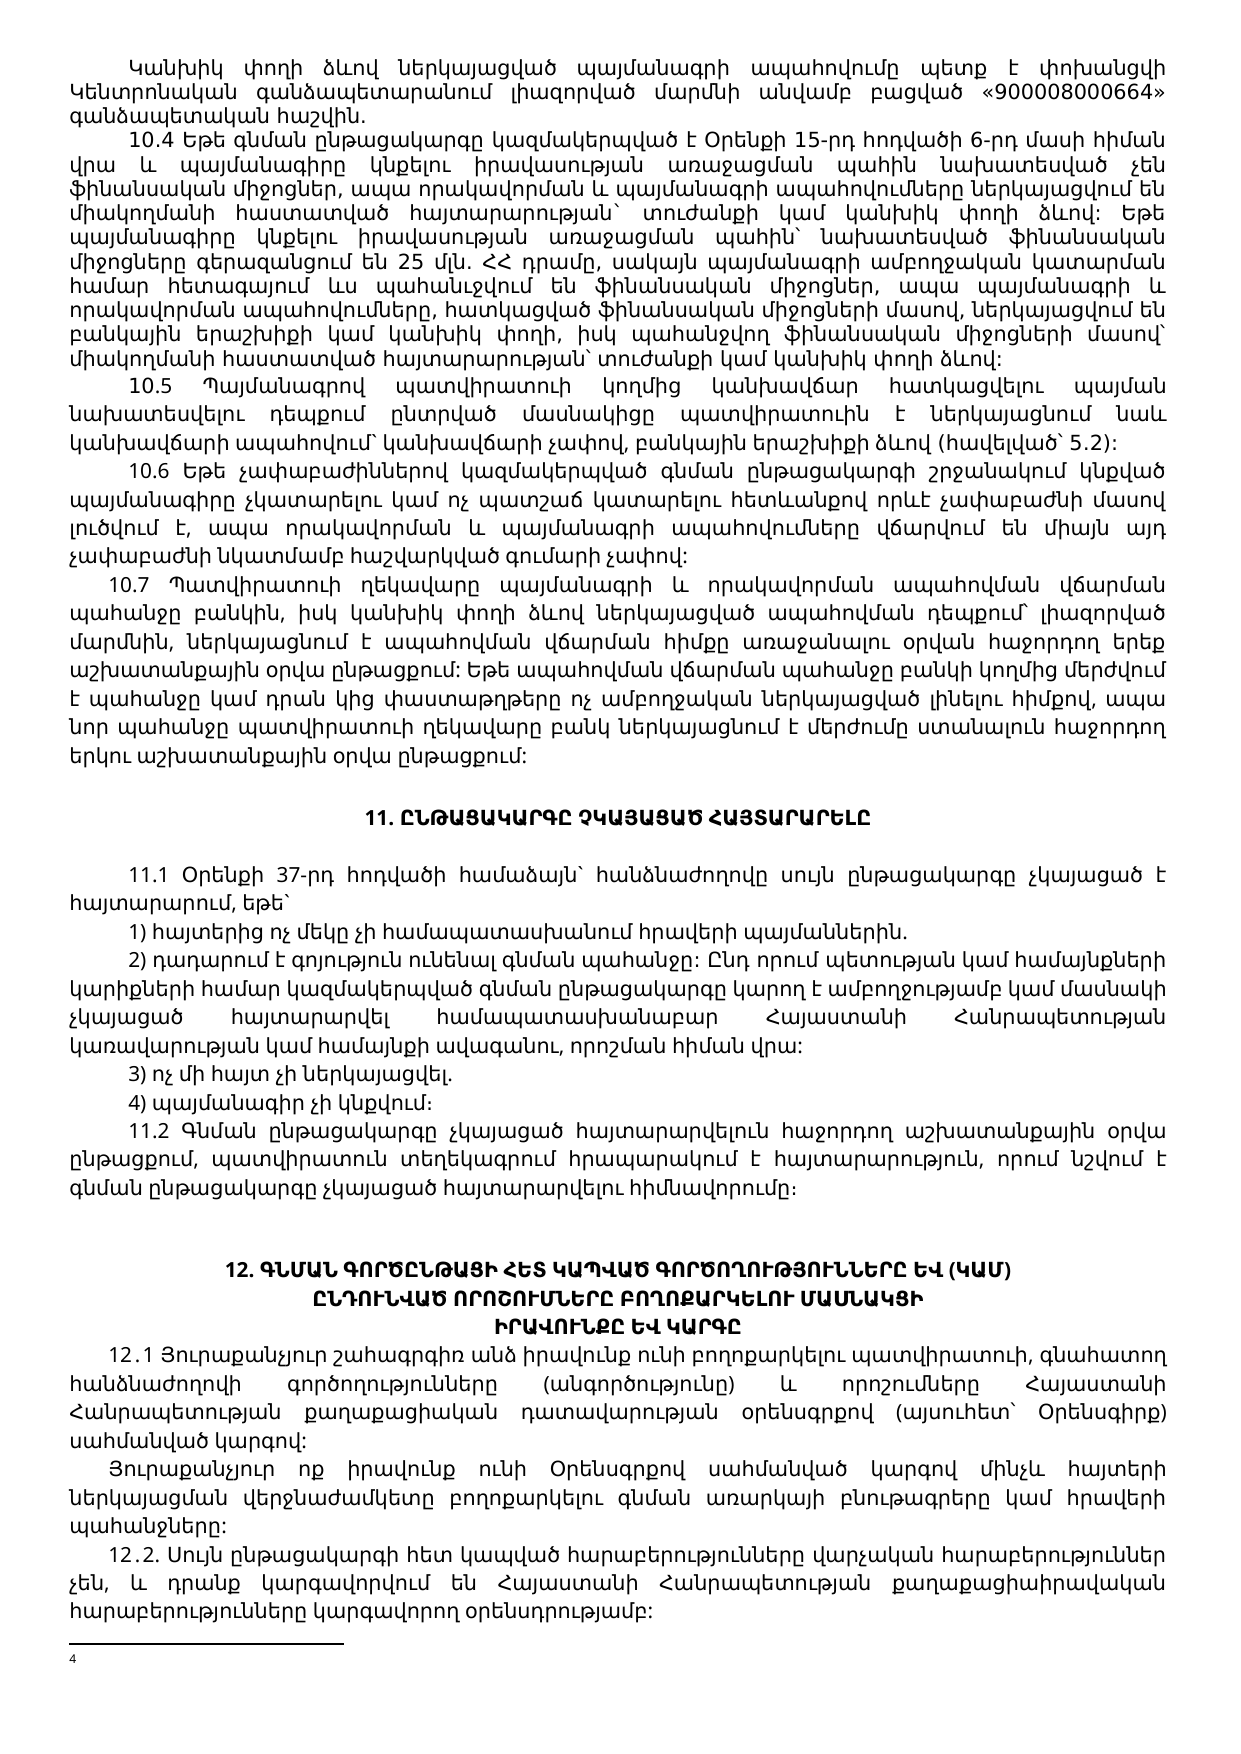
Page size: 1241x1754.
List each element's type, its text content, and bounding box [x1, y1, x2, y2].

text 11. ԸՆԹԱՑԱԿԱՐԳԸ ՉԿԱՅԱՑԱԾ ՀԱՅՏԱՐԱՐԵԼԸ [69, 803, 1167, 832]
text ԸՆԴՈՒՆՎԱԾ ՈՐՈՇՈՒՄՆԵՐԸ ԲՈՂՈՔԱՐԿԵԼՈՒ ՄԱՍՆԱԿՑԻ [69, 1284, 1167, 1312]
text 10.7 Պատվիրատուի ղեկավարը պայմանագրի և որակավորման ապահովման վճարման պահանջը բանկին, իսկ կանխիկ փողի ձևով ներկայացված ապահովման դեպքում՝ լիազորված մարմնին, ներկայացնում է ապահովման վճարման հիմքը առաջանալու օրվան հաջորդող երեք աշխատանքային օրվա ընթացքում: Եթե ապահովման վճարման պահանջը բանկի կողմից մերժվում է պահանջը կամ դրան կից փաստաթղթերը ոչ ամբողջական ներկայացված լինելու հիմքով, ապա նոր պահանջը պատվիրատուի ղեկավարը բանկ ներկայացնում է մերժումը ստանալուն հաջորդող երկու աշխատանքային օրվա ընթացքում: [69, 570, 1167, 769]
text 12. ԳՆՄԱՆ ԳՈՐԾԸՆԹԱՑԻ ՀԵՏ ԿԱՊՎԱԾ ԳՈՐԾՈՂՈՒԹՅՈՒՆՆԵՐԸ ԵՎ (ԿԱՄ) [69, 1255, 1167, 1284]
text 10.4 Եթե գնման ընթացակարգը կազմակերպված է Օրենքի 15-րդ հոդվածի 6-րդ մասի հիման վրա և պայմանագիրը կնքելու իրավասության առաջացման պահին նախատեսված չեն ֆինանսական միջոցներ, ապա որակավորման և պայմանագրի ապահովումները ներկայացվում են միակողմանի հաստատված հայտարարության` տուժանքի կամ կանխիկ փողի ձևով: Եթե պայմանագիրը կնքելու իրավասության առաջացման պահին՝ նախատեսված ֆինանսական միջոցները գերազանցում են 25 մլն. ՀՀ դրամը, սակայն պայմանագրի ամբողջական կատարման համար հետագայում ևս պահանւջվում են ֆինանսական միջոցներ, ապա պայմանագրի և որակավորման ապահովումները, հատկացված ֆինանսական միջոցների մասով, ներկայացվում են բանկային երաշխիքի կամ կանխիկ փողի, իսկ պահանջվող ֆինանսական միջոցների մասով՝ միակողմանի հաստատված հայտարարության՝ տուժանքի կամ կանխիկ փողի ձևով: [69, 128, 1167, 371]
text 4) պայմանագիր չի կնքվում։ [69, 1088, 1167, 1116]
text 12․2. Սույն ընթացակարգի հետ կապված հարաբերությունները վարչական հարաբերություններ չեն, և դրանք կարգավորվում են Հայաստանի Հանրապետության քաղաքացիաիրավական հարաբերությունները կարգավորող օրենսդրությամբ: [69, 1540, 1167, 1625]
text 12․1 Յուրաքանչյուր շահագրգիռ անձ իրավունք ունի բողոքարկելու պատվիրատուի, գնահատող հանձնաժողովի գործողությունները (անգործությունը) և որոշումները Հայաստանի Հանրապետության քաղաքացիական դատավարության օրենսգրքով (այսուհետ՝ Օրենսգիրք) սահմանված կարգով: [69, 1341, 1167, 1454]
text 11.1 Օրենքի 37-րդ հոդվածի համաձայն` հանձնաժողովը սույն ընթացակարգը չկայացած է հայտարարում, եթե` [69, 860, 1167, 917]
text 10.6 Եթե չափաբաժիններով կազմակերպված գնման ընթացակարգի շրջանակում կնքված պայմանագիրը չկատարելու կամ ոչ պատշաճ կատարելու հետևանքով որևէ չափաբաժնի մասով լուծվում է, ապա որակավորման և պայմանագրի ապահովումները վճարվում են միայն այդ չափաբաժնի նկատմամբ հաշվարկված գումարի չափով: [69, 456, 1167, 570]
text Կանխիկ փողի ձևով ներկայացված պայմանագրի ապահովումը պետք է փոխանցվի Կենտրոնական գանձապետարանում լիազորված մարմնի անվամբ բացված «900008000664» գանձապետական հաշվին. [69, 56, 1167, 128]
text ԻՐԱՎՈՒՆՔԸ ԵՎ ԿԱՐԳԸ [69, 1312, 1167, 1341]
text Յուրաքանչյուր ոք իրավունք ունի Օրենսգրքով սահմանված կարգով մինչև հայտերի ներկայացման վերջնաժամկետը բողոքարկելու գնման առարկայի բնութագրերը կամ հրավերի պահանջները: [69, 1454, 1167, 1540]
text 10.5 Պայմանագրով պատվիրատուի կողմից կանխավճար հատկացվելու պայման նախատեսվելու դեպքում ընտրված մասնակիցը պատվիրատուին է ներկայացնում նաև կանխավճարի ապահովում` կանխավճարի չափով, բանկային երաշխիքի ձևով (հավելված՝ 5․2): [69, 371, 1167, 456]
text 2) դադարում է գոյություն ունենալ գնման պահանջը: Ընդ որում պետության կամ համայնքների կարիքների համար կազմակերպված գնման ընթացակարգը կարող է ամբողջությամբ կամ մասնակի չկայացած հայտարարվել համապատասխանաբար Հայաստանի Հանրապետության կառավարության կամ համայնքի ավագանու, որոշման հիման վրա: [69, 945, 1167, 1059]
text 3) ոչ մի հայտ չի ներկայացվել. [69, 1059, 1167, 1088]
text 1) հայտերից ոչ մեկը չի համապատասխանում հրավերի պայմաններին. [69, 917, 1167, 945]
text 11.2 Գնման ընթացակարգը չկայացած հայտարարվելուն հաջորդող աշխատանքային օրվա ընթացքում, պատվիրատուն տեղեկագրում հրապարակում է հայտարարություն, որում նշվում է գնման ընթացակարգը չկայացած հայտարարվելու հիմնավորումը։ [69, 1116, 1167, 1201]
